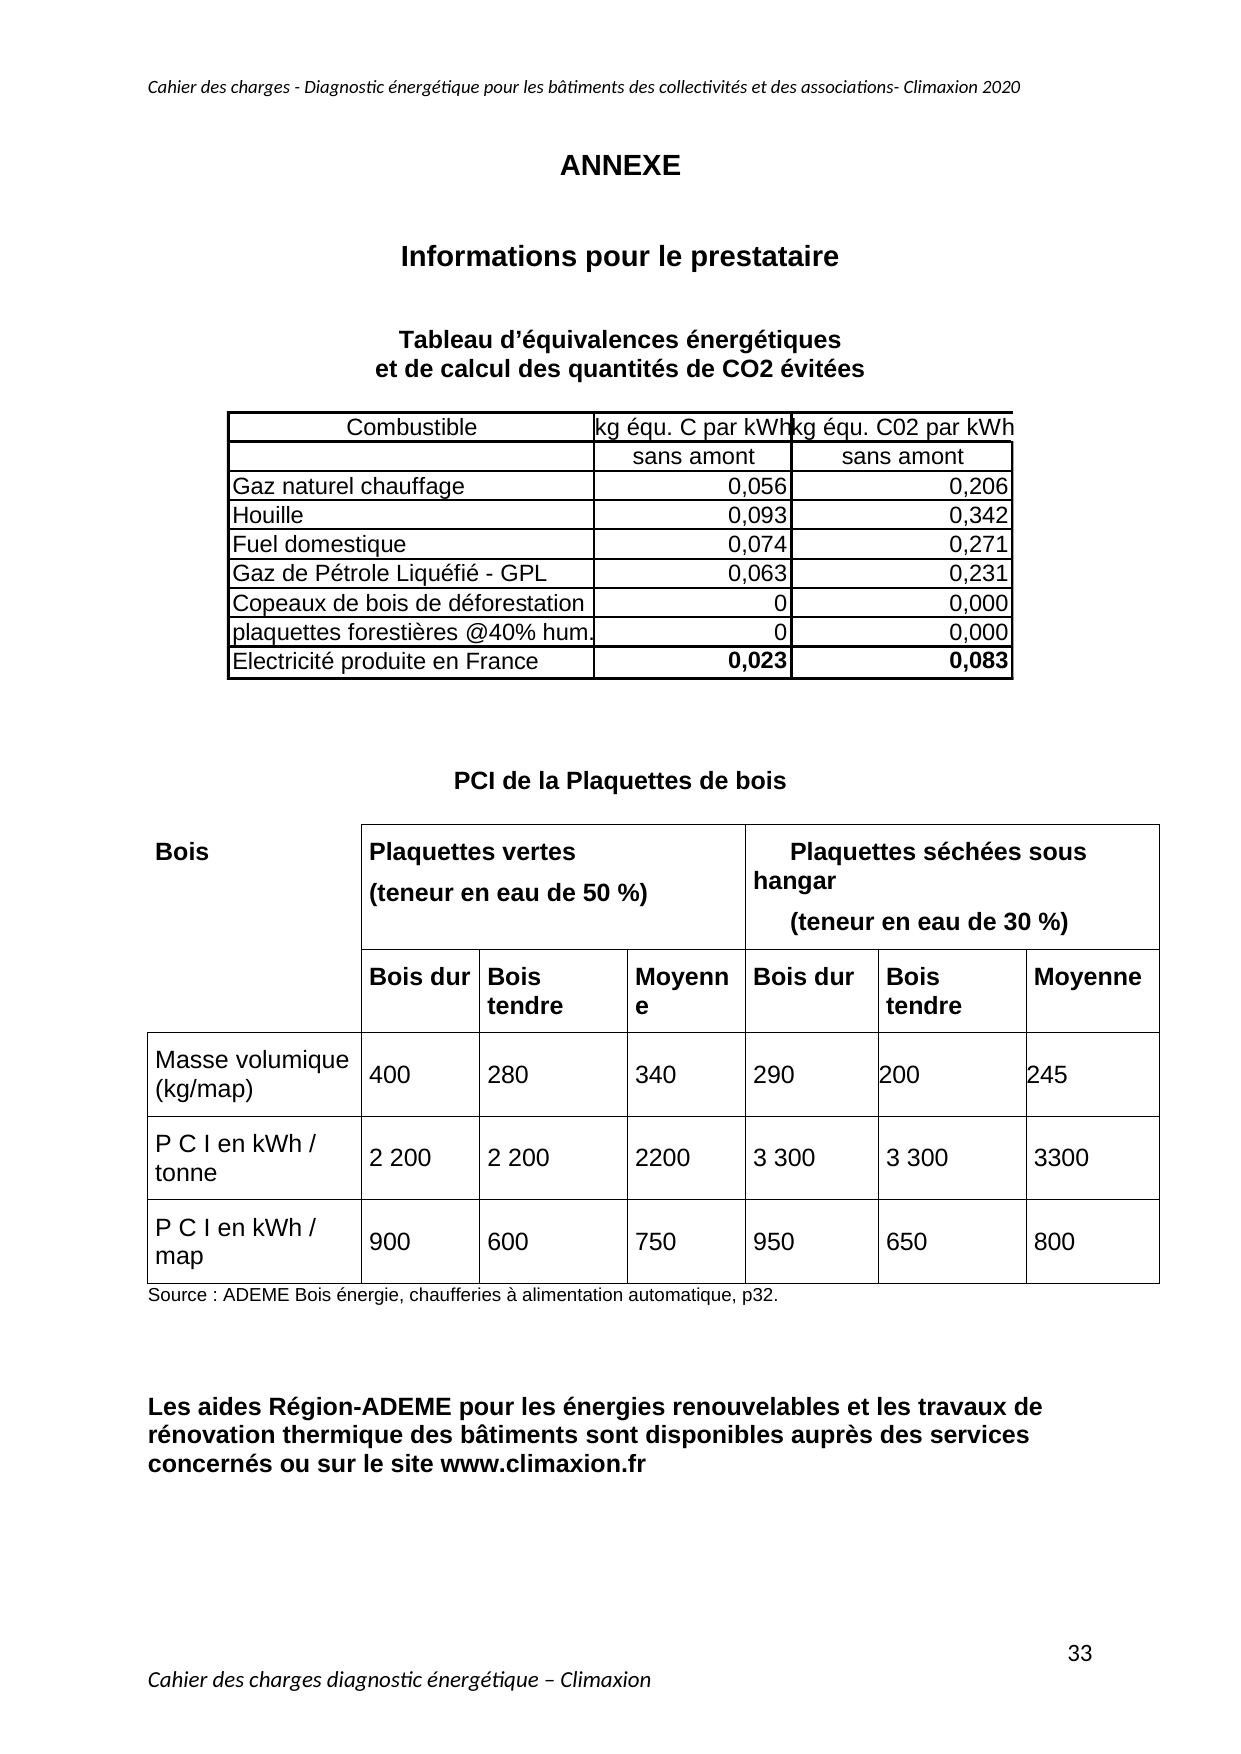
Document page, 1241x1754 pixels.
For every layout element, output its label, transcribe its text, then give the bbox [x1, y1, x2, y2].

table_cell Bois dur [362, 950, 479, 1032]
table_cell 650 [879, 1200, 1026, 1283]
table_cell 2 200 [362, 1117, 479, 1199]
table_cell 3 300 [746, 1117, 878, 1199]
table_header Plaquettes séchées sous hangar (teneur en eau de 30 %) [746, 825, 1159, 948]
text PCI de de bois [148, 766, 1093, 795]
table_cell 3 300 [879, 1117, 1026, 1199]
table_cell Masse volumique (kg/map) [148, 1033, 361, 1116]
table_cell 2 200 [480, 1117, 627, 1199]
table_cell 600 [480, 1200, 627, 1283]
subtitle Informations pour le prestataire [148, 239, 1093, 272]
table_cell Moyenne [1027, 950, 1159, 1032]
table_cell 2200 [628, 1117, 745, 1199]
table_header Bois [148, 824, 361, 1032]
text ANNEXE [148, 148, 1093, 181]
table_header Plaquettes vertes (teneur en eau de 50 %) [362, 825, 745, 948]
table_cell 290 [746, 1033, 878, 1116]
table_cell 200 [879, 1033, 1026, 1116]
table_cell 245 [1027, 1033, 1159, 1116]
table_cell 900 [362, 1200, 479, 1283]
table_cell Bois tendre [480, 950, 627, 1032]
table_cell Bois tendre [879, 950, 1026, 1032]
table_cell 950 [746, 1200, 878, 1283]
table_cell Moyenne [628, 950, 745, 1032]
text Les aides Région-ADEME pour les énergies renouvelables et les travaux de rénovation thermique des bâtiments sont disponibles auprès des services concernés ou sur le site www.climaxion.fr [148, 1391, 1093, 1478]
text et de calcul des quantités de CO2 évitées [148, 354, 1093, 382]
text Source : ADEME Bois énergie, chaufferies à alimentation automatique, p32. [148, 1284, 1093, 1305]
table_cell 750 [628, 1200, 745, 1283]
table_cell 340 [628, 1033, 745, 1116]
text Tableau d’équivalences énergétiques [148, 325, 1093, 354]
table_cell 280 [480, 1033, 627, 1116]
table_cell 3300 [1027, 1117, 1159, 1199]
table_cell 400 [362, 1033, 479, 1116]
table_cell 800 [1027, 1200, 1159, 1283]
table_cell Bois dur [746, 950, 878, 1032]
table_cell P C I en kWh / tonne [148, 1117, 361, 1199]
table_cell P C I en kWh / map [148, 1200, 361, 1283]
